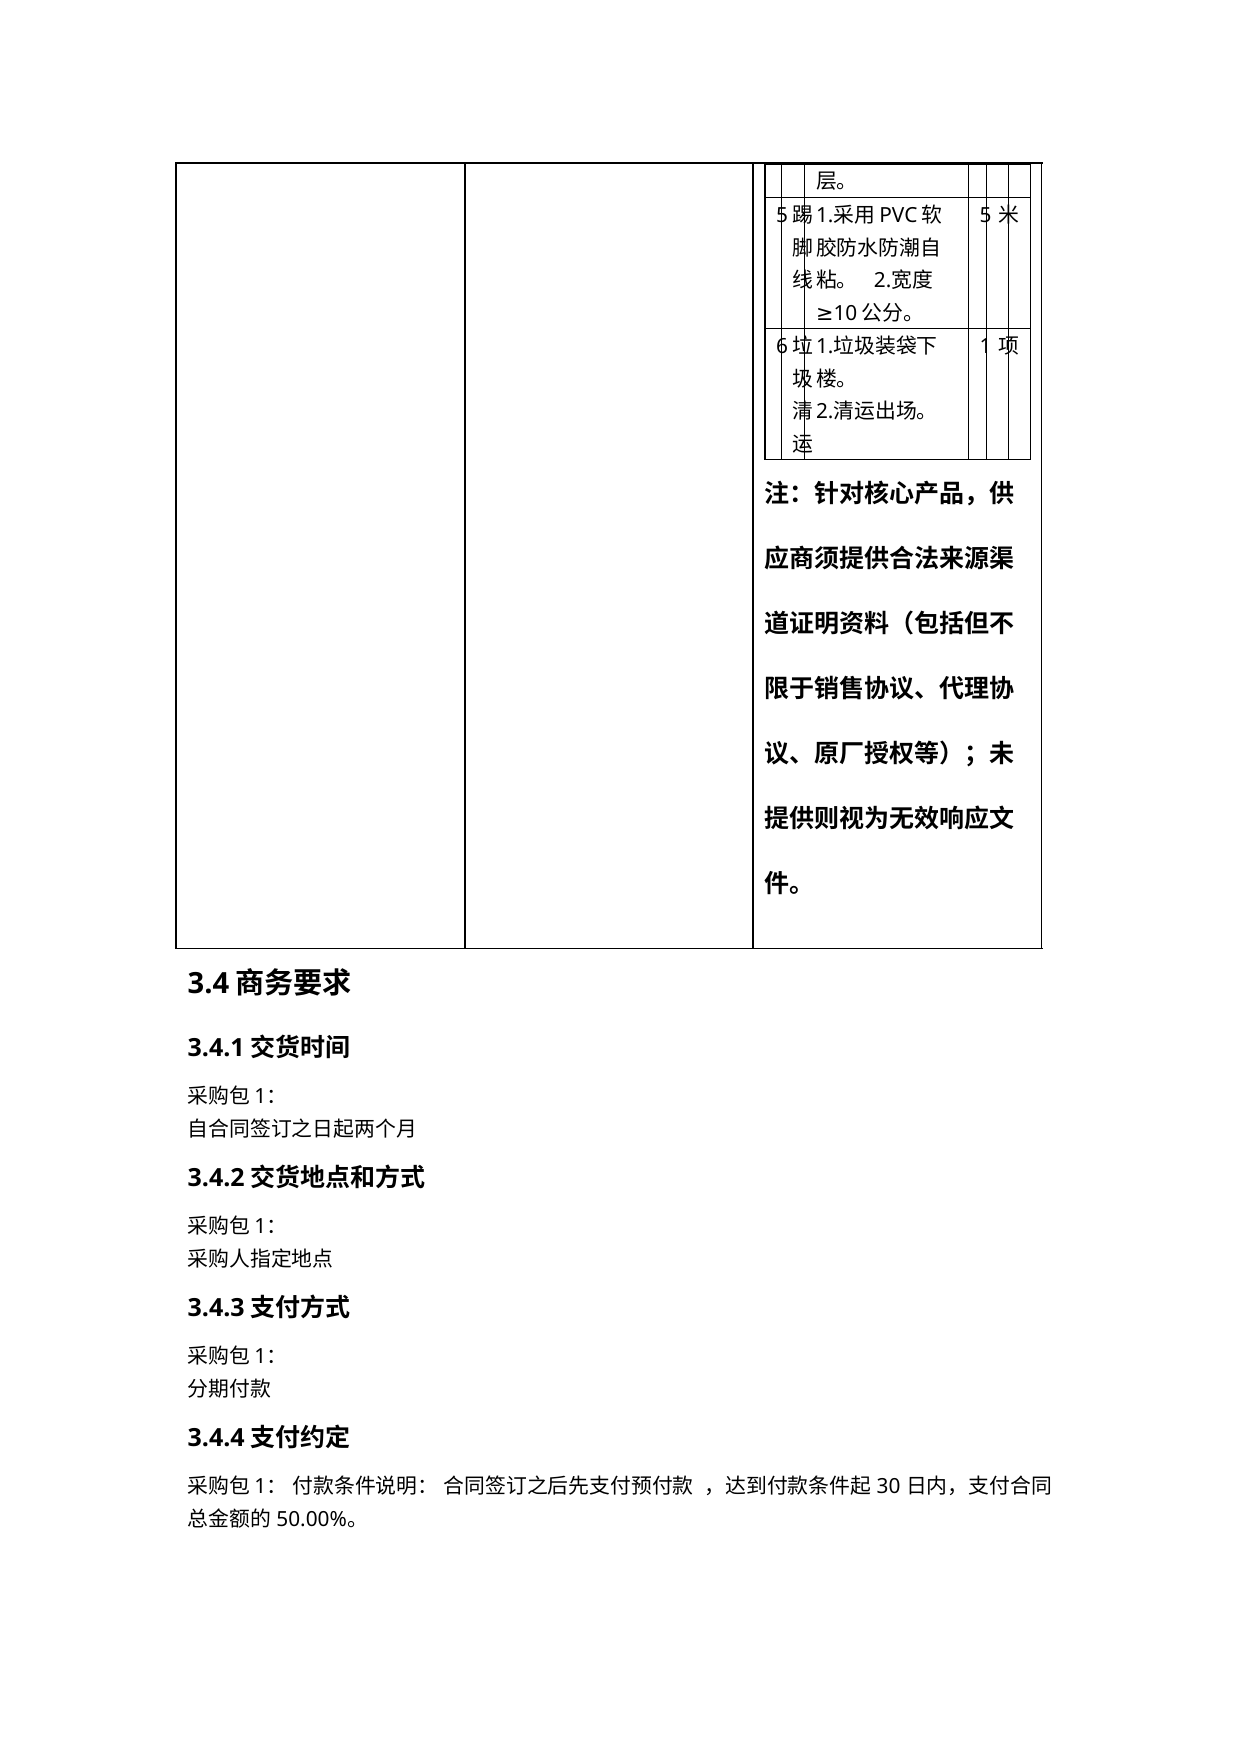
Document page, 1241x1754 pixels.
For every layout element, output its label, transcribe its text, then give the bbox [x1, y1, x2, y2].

text 采购包1： [187, 1339, 1053, 1372]
table_cell [466, 164, 752, 948]
text 采购包1： 付款条件说明： 合同签订之后先支付预付款 ，达到付款条件起 30 日内，支付合同总金额的 50.00%。 [187, 1469, 1053, 1534]
text 3.4.1交货时间 [187, 1014, 1053, 1079]
table_cell 注：针对核心产品，供应商须提供合法来源渠道证明资料（包括但不限于销售协议、代理协议、原厂授权等）；未提供则视为无效响应文件。 [754, 164, 1041, 948]
table_cell 1 [177, 164, 464, 948]
text 3.4.4支付约定 [187, 1404, 1053, 1469]
text 自合同签订之日起两个月 [187, 1112, 1053, 1144]
text 3.4.3支付方式 [187, 1274, 1053, 1339]
text 3.4.2交货地点和方式 [187, 1144, 1053, 1209]
text 采购包1： [187, 1209, 1053, 1242]
text 采购包1： [187, 1079, 1053, 1112]
text 分期付款 [187, 1372, 1053, 1404]
text 采购人指定地点 [187, 1242, 1053, 1274]
text 3.4商务要求 [187, 949, 1053, 1014]
